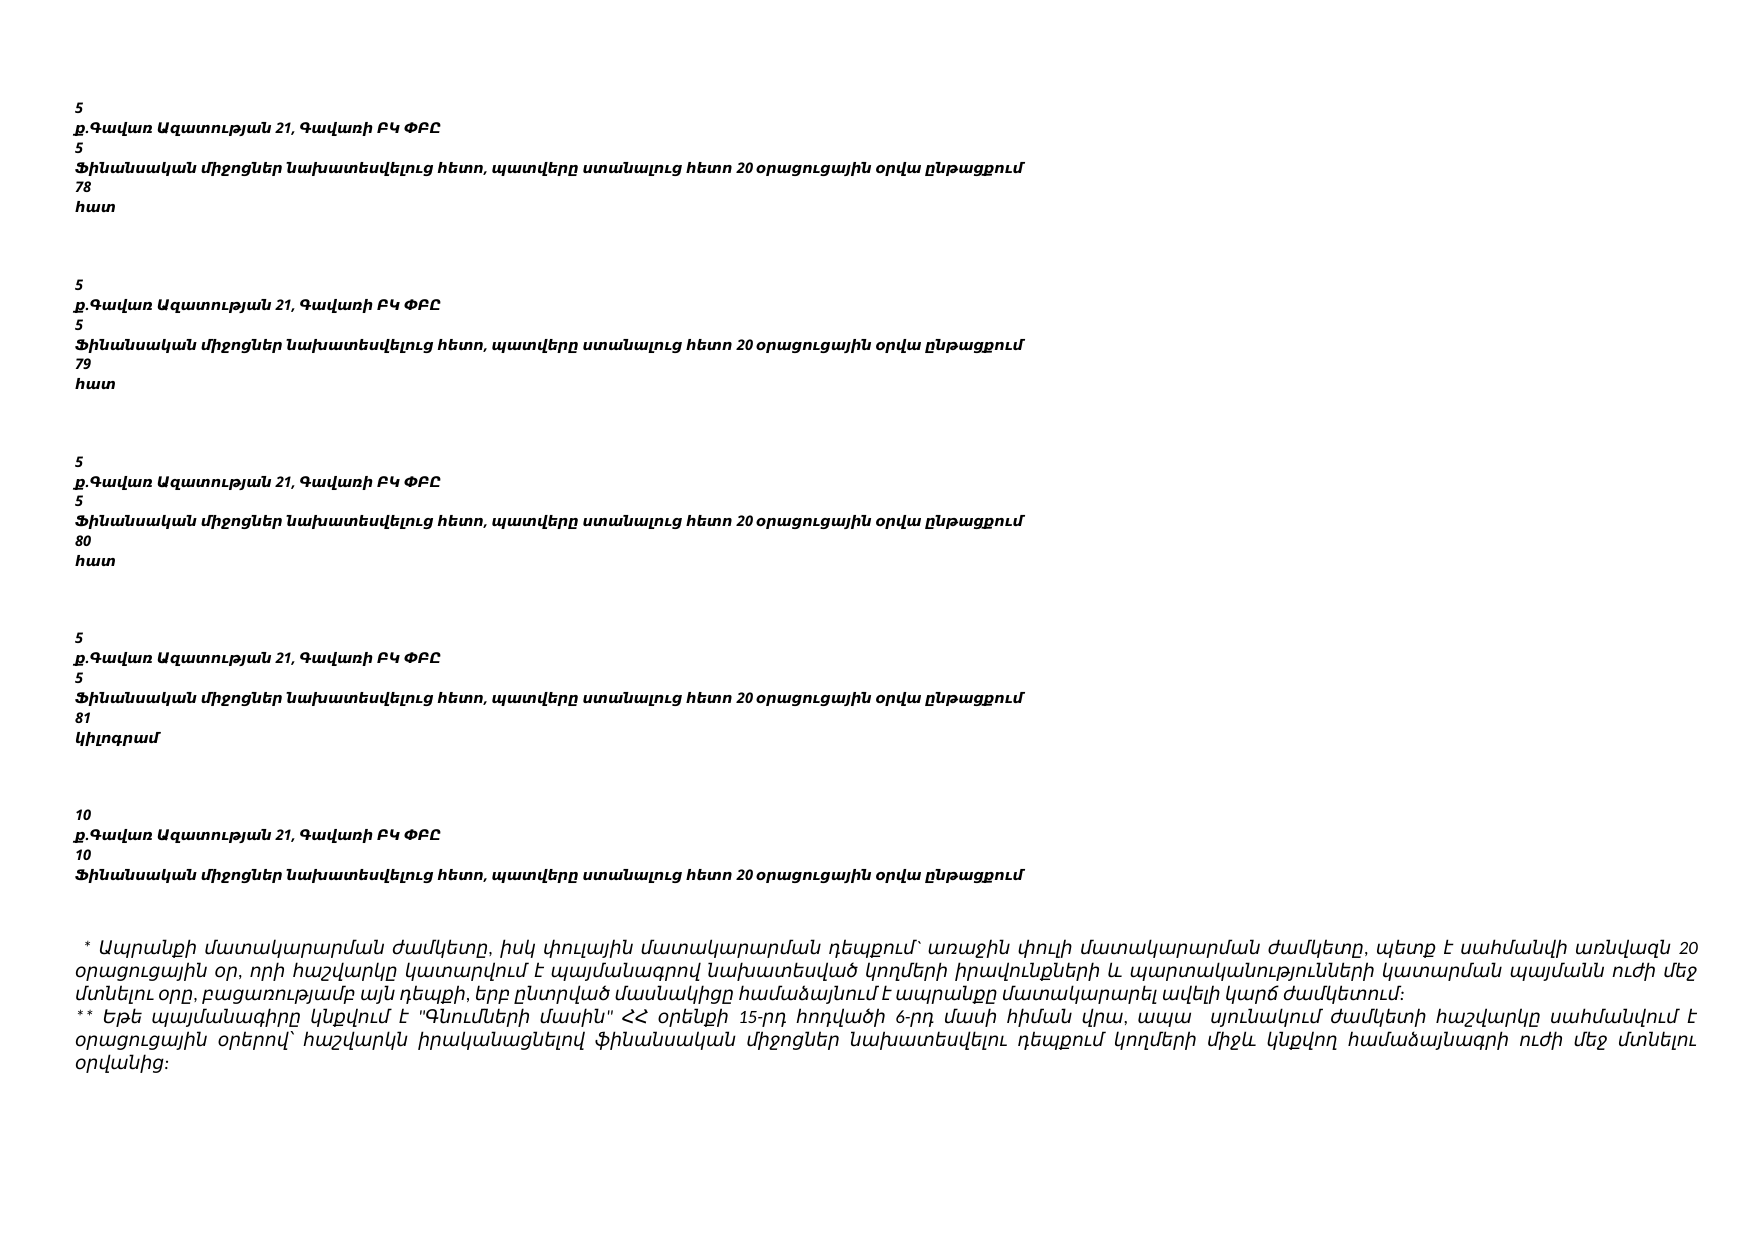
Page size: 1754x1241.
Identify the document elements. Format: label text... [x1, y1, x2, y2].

text * Ապրանքի մատակարարման ժամկետը, իսկ փուլային մատակարարման դեպքում` առաջին փուլի մատակարարման ժամկետը, պետք է սահմանվի առնվազն 20 օրացուցային օր, որի հաշվարկը կատարվում է պայմանագրով նախատեսված կողմերի իրավունքների և պարտականությունների կատարման պայմանն ուժի մեջ մտնելու օրը, բացառությամբ այն դեպքի, երբ ընտրված մասնակիցը համաձայնում է ապրանքը մատակարարել ավելի կարճ ժամկետում: [75, 936, 1698, 1005]
text ** Եթե պայմանագիրը կնքվում է "Գնումների մասին" ՀՀ օրենքի 15-րդ հոդվածի 6-րդ մասի հիման վրա, ապա սյունակում ժամկետի հաշվարկը սահմանվում է օրացուցային օրերով՝ հաշվարկն իրականացնելով ֆինանսական միջոցներ նախատեսվելու դեպքում կողմերի միջև կնքվող համաձայնագրի ուժի մեջ մտնելու օրվանից: [75, 1005, 1698, 1074]
